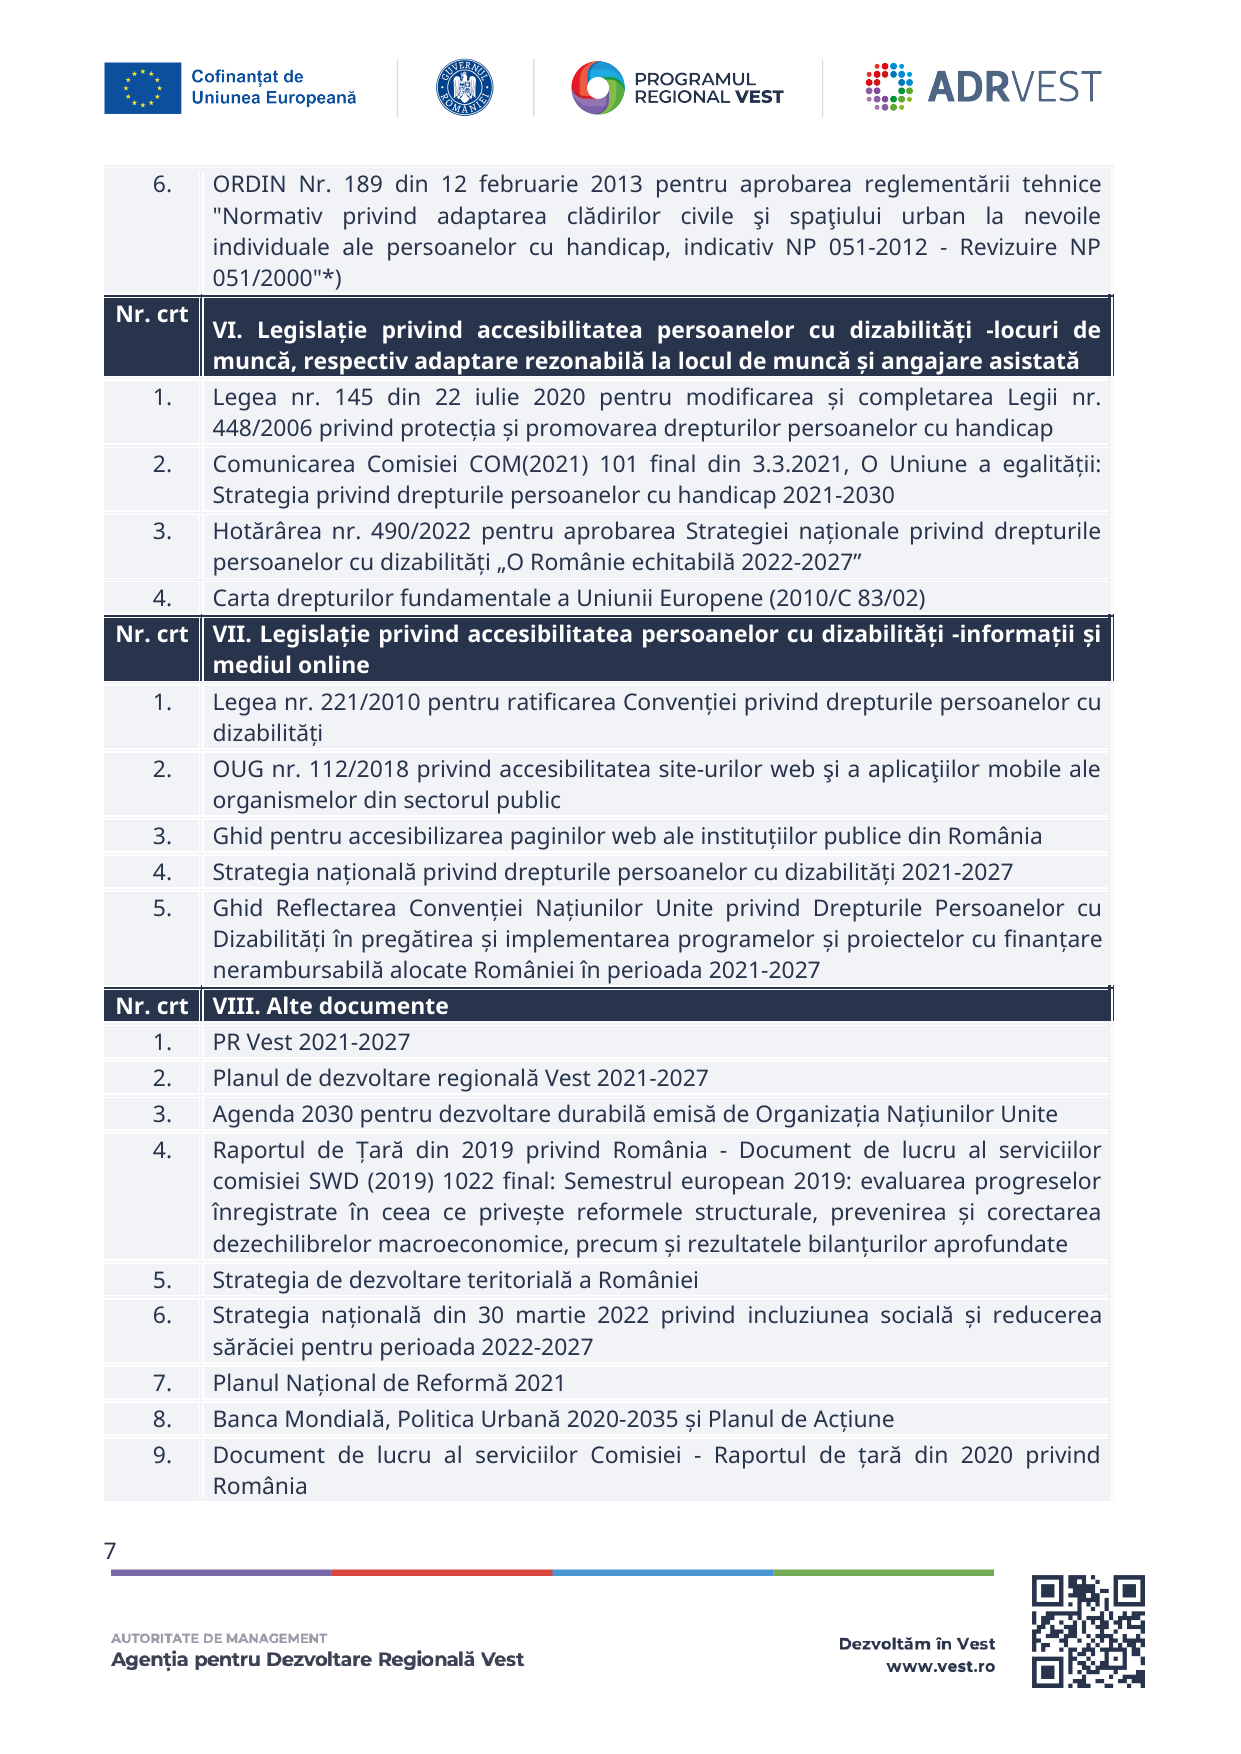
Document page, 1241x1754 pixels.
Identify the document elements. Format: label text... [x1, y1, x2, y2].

table_cell Raportul de Țară din 2019 privind România - Document de lucru al serviciilor comisiei SWD (2019) 1022 final: Semestrul european 2019: evaluarea progreselor înregistrate în ceea ce privește reformele structurale, prevenirea și corectarea dezechilibrelor macroeconomice, precum și rezultatele bilanțurilor aprofundate [201, 1129, 1114, 1259]
table_cell Nr. crt [104, 990, 199, 1021]
table_cell Ghid Reflectarea Convenției Națiunilor Unite privind Drepturile Persoanelor cu Dizabilități în pregătirea și implementarea programelor și proiectelor cu finanțare nerambursabilă alocate României în perioada 2021-2027 [201, 887, 1114, 985]
table_cell Hotărârea nr. 490/2022 pentru aprobarea Strategiei naționale privind drepturile persoanelor cu dizabilități „O Românie echitabilă 2022-2027” [201, 510, 1114, 578]
table_cell [104, 820, 199, 851]
table_cell Legea nr. 221/2010 pentru ratificarea Convenției privind drepturile persoanelor cu dizabilități [201, 681, 1114, 748]
table_cell Document de lucru al serviciilor Comisiei - Raportul de țară din 2020 privind România [201, 1434, 1114, 1501]
table_cell [104, 1403, 199, 1434]
table_cell VII. Legislație privind accesibilitatea persoanelor cu dizabilități -informații și mediul online [201, 614, 1114, 681]
table_cell [104, 1264, 199, 1295]
table_cell ORDIN Nr. 189 din 12 februarie 2013 pentru aprobarea reglementării tehnice "Normativ privind adaptarea clădirilor civile şi spaţiului urban la nevoile individuale ale persoanelor cu handicap, indicativ NP 051-2012 - Revizuire NP 051/2000"*) [201, 165, 1114, 293]
table_cell [104, 753, 199, 815]
table_cell Agenda 2030 pentru dezvoltare durabilă emisă de Organizația Națiunilor Unite [201, 1093, 1114, 1129]
table_cell Legea nr. 145 din 22 iulie 2020 pentru modificarea și completarea Legii nr. 448/2006 privind protecția și promovarea drepturilor persoanelor cu handicap [201, 376, 1114, 443]
table_cell VIII. Alte documente [201, 985, 1114, 1021]
picture [64, 41, 1141, 135]
table_cell [104, 582, 199, 613]
table_cell Nr. crt [104, 618, 199, 681]
table_cell [104, 515, 199, 578]
table_cell Planul de dezvoltare regională Vest 2021-2027 [201, 1057, 1114, 1093]
table_cell Planul Național de Reformă 2021 [201, 1362, 1114, 1398]
table_cell [104, 1098, 199, 1129]
table_cell [104, 856, 199, 887]
table_cell [104, 1062, 199, 1093]
table_cell [104, 168, 201, 293]
table_cell Strategia de dezvoltare teritorială a României [201, 1259, 1114, 1295]
table_cell [104, 1026, 199, 1057]
table_cell Carta drepturilor fundamentale a Uniunii Europene (2010/C 83/02) [201, 578, 1114, 613]
table_cell [104, 1134, 199, 1259]
table_cell Strategia națională privind drepturile persoanelor cu dizabilități 2021-2027 [201, 851, 1114, 887]
table_cell [104, 1300, 199, 1362]
table_cell Strategia națională din 30 martie 2022 privind incluziunea socială și reducerea sărăciei pentru perioada 2022-2027 [201, 1295, 1114, 1362]
table_cell Nr. crt [104, 298, 199, 376]
table_cell [104, 892, 199, 985]
table_cell [104, 1367, 199, 1398]
table_cell Banca Mondială, Politica Urbană 2020-2035 și Planul de Acțiune [201, 1398, 1114, 1434]
table_cell [104, 448, 199, 510]
table_cell [104, 686, 199, 748]
picture [1023, 1566, 1154, 1697]
table_cell Ghid pentru accesibilizarea paginilor web ale instituțiilor publice din România [201, 815, 1114, 851]
table_cell [104, 381, 199, 443]
table_cell PR Vest 2021-2027 [201, 1021, 1114, 1057]
picture [103, 1566, 1008, 1681]
table_cell VI. Legislație privind accesibilitatea persoanelor cu dizabilități -locuri de muncă, respectiv adaptare rezonabilă la locul de muncă și angajare asistată [201, 294, 1114, 376]
table_cell Comunicarea Comisiei COM(2021) 101 final din 3.3.2021, O Uniune a egalității: Strategia privind drepturile persoanelor cu handicap 2021-2030 [201, 443, 1114, 510]
table_cell OUG nr. 112/2018 privind accesibilitatea site-urilor web şi a aplicaţiilor mobile ale organismelor din sectorul public [201, 748, 1114, 815]
table_cell [104, 1439, 201, 1501]
